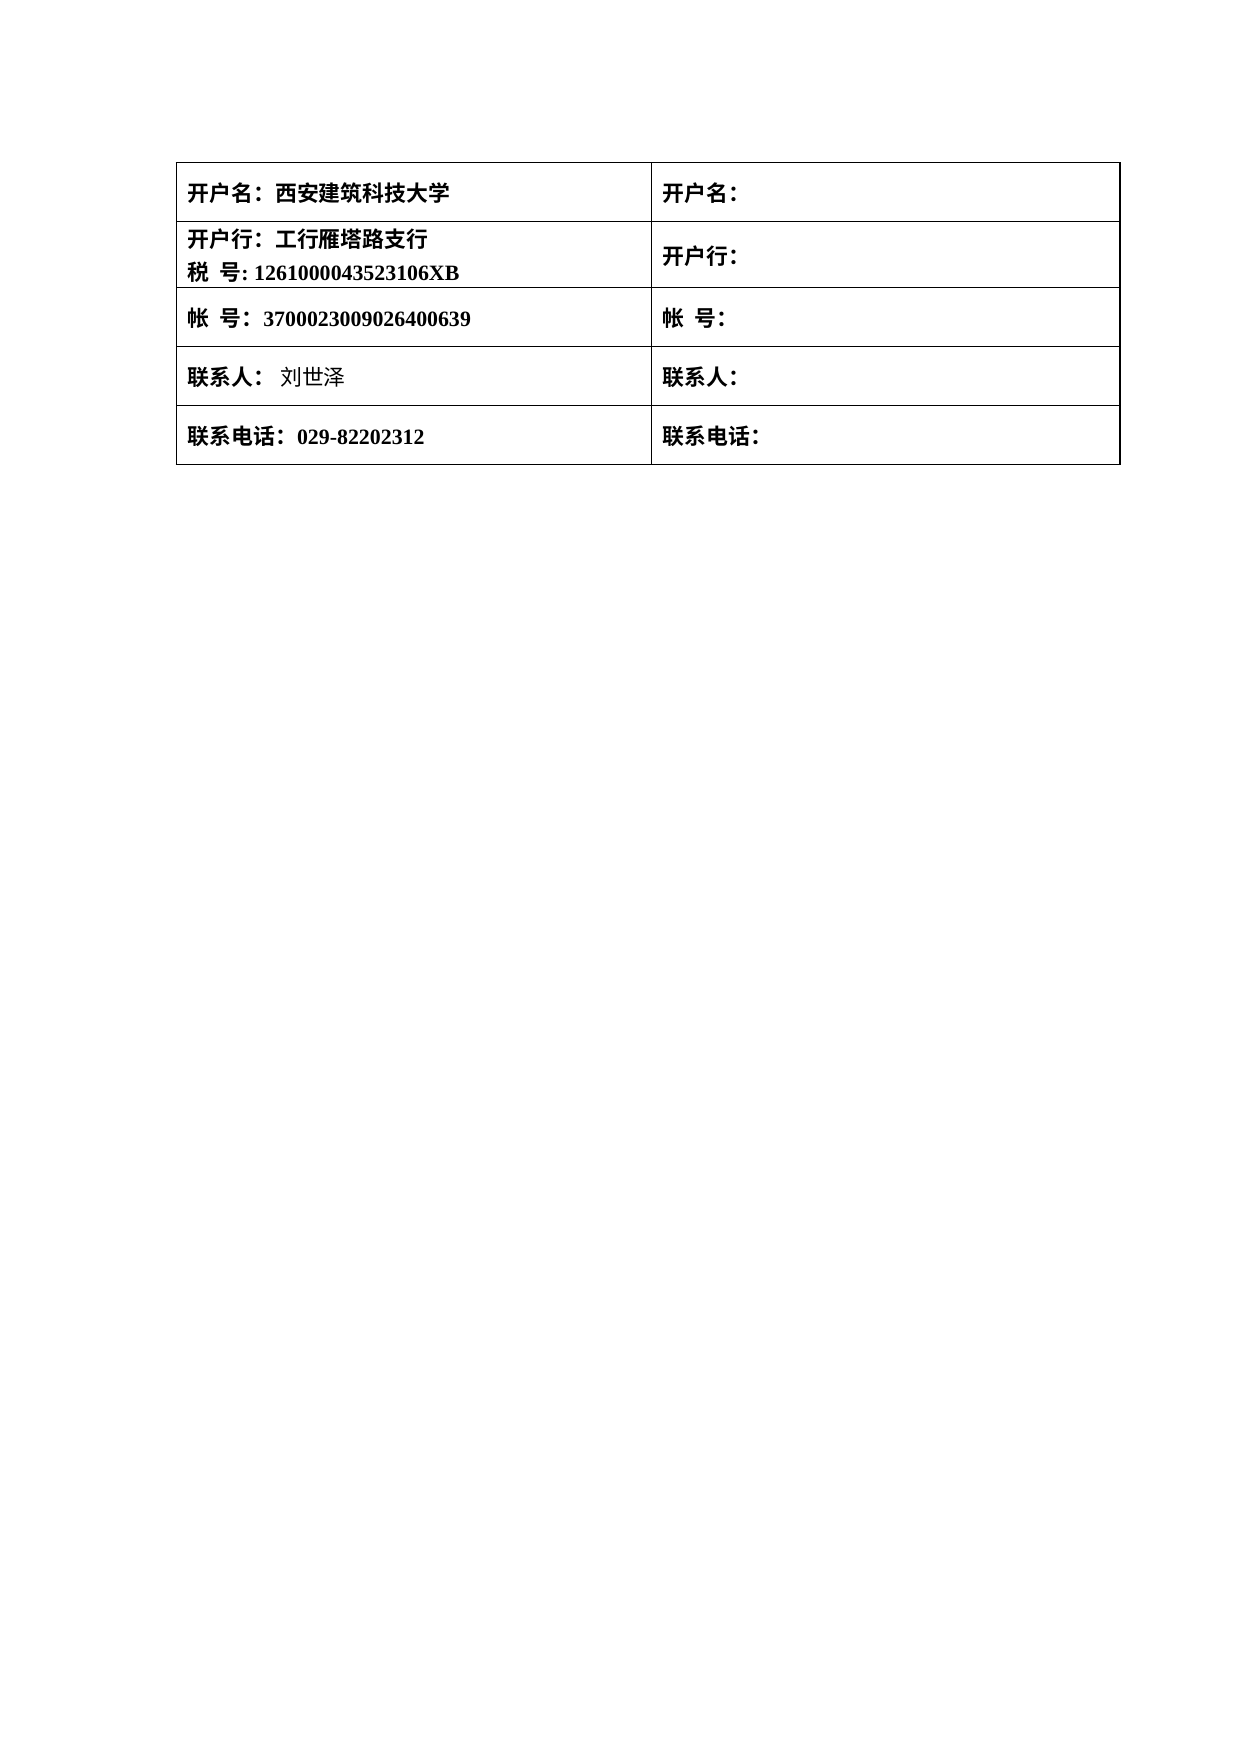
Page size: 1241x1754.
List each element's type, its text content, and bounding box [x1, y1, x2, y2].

table_cell 联系电话： [652, 406, 1119, 464]
table_cell 联系人： 刘世泽 [177, 347, 651, 405]
table_cell 开户名：西安建筑科技大学 [177, 163, 651, 221]
table_cell 帐 号：3700023009026400639 [177, 288, 651, 346]
table_cell 帐 号： [652, 288, 1119, 346]
table_cell 开户名： [652, 163, 1119, 221]
table_cell 开户行：工行雁塔路支行 税 号: 1261000043523106XB [177, 222, 651, 287]
table_cell 联系电话：029-82202312 [177, 406, 651, 464]
table_cell 开户行： [652, 222, 1119, 287]
table_cell 联系人： [652, 347, 1119, 405]
